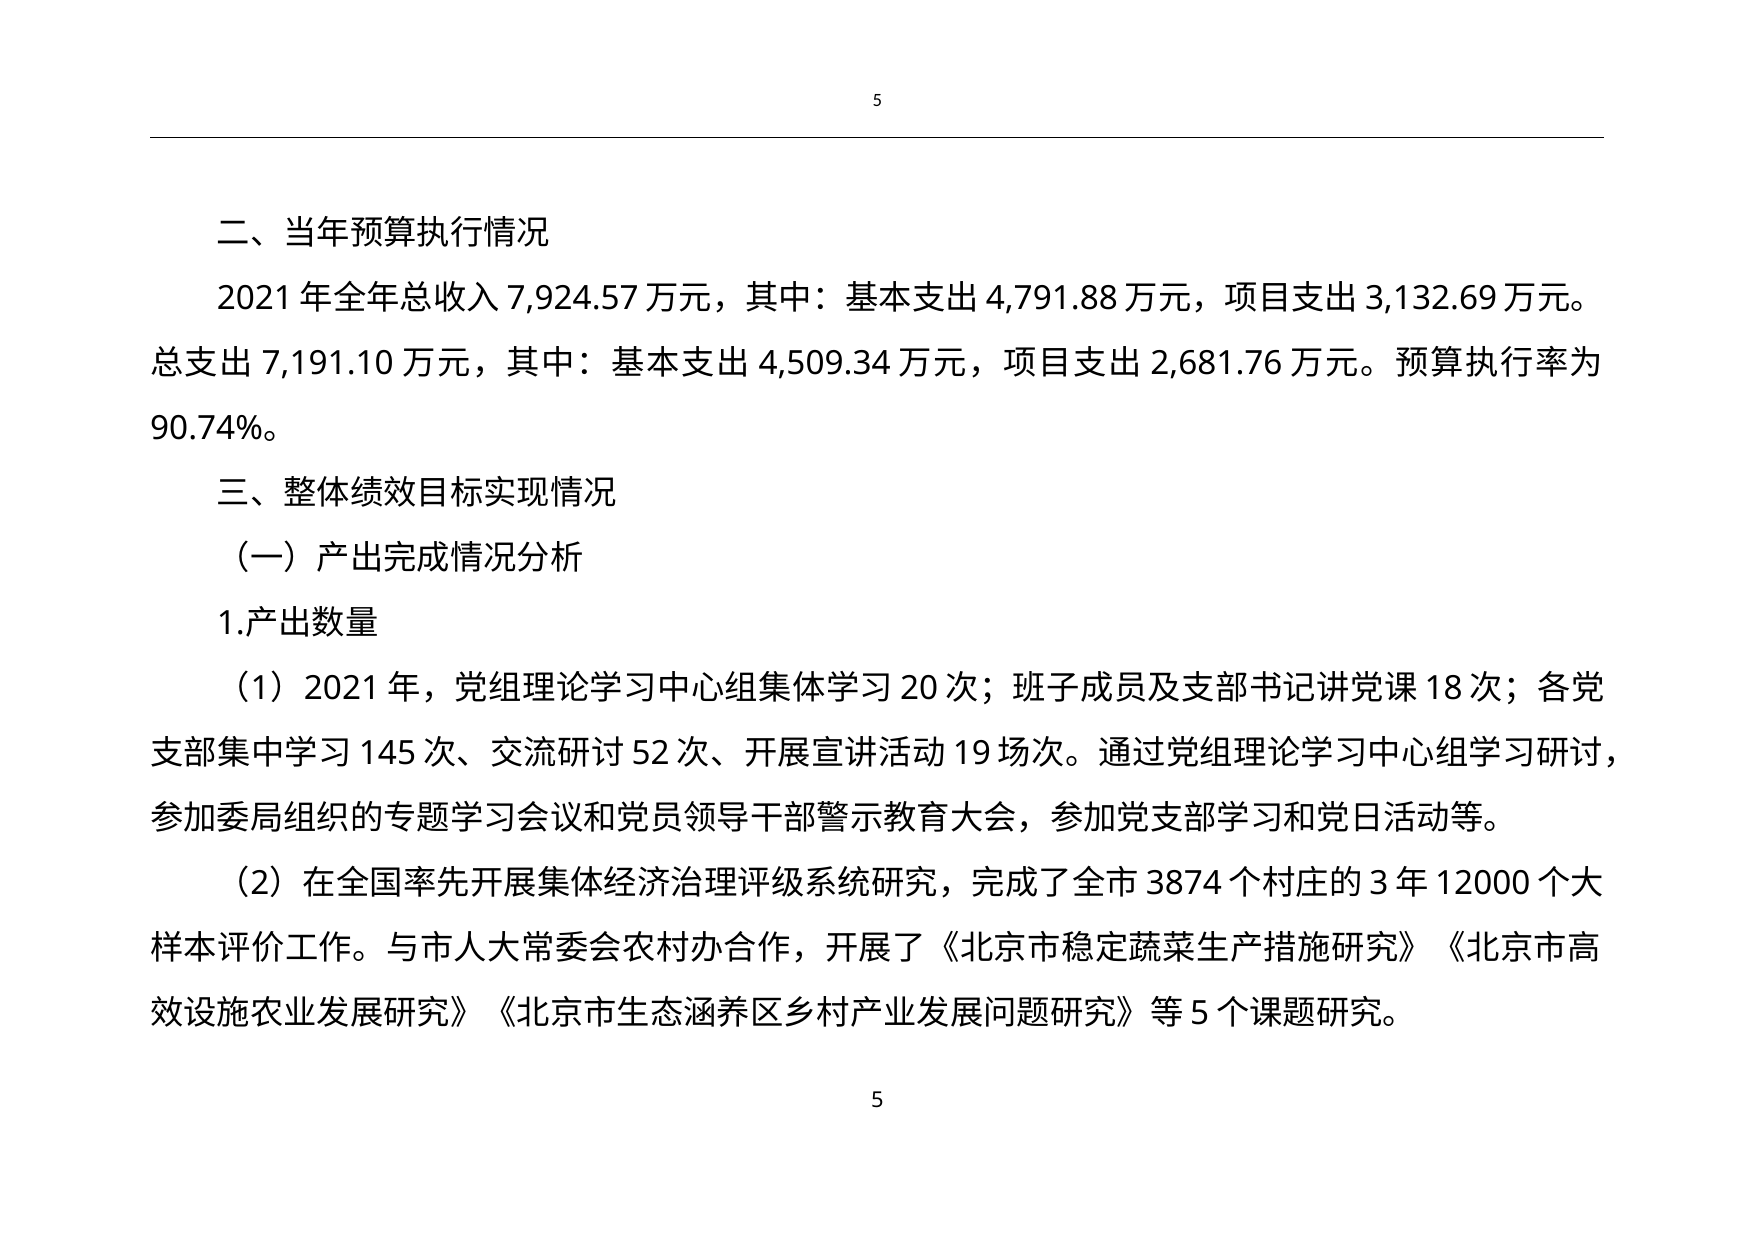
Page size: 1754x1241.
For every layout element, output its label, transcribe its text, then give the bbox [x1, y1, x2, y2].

text 三、整体绩效目标实现情况 [150, 458, 1604, 523]
text （一）产出完成情况分析 [150, 523, 1604, 588]
text （1）2021年，党组理论学习中心组集体学习20次；班子成员及支部书记讲党课18次；各党支部集中学习145次、交流研讨52次、开展宣讲活动19场次。通过党组理论学习中心组学习研讨，参加委局组织的专题学习会议和党员领导干部警示教育大会，参加党支部学习和党日活动等。 [150, 653, 1604, 848]
text 1.产出数量 [150, 588, 1604, 653]
text 二、当年预算执行情况 [150, 198, 1604, 263]
text 2021年全年总收入7,924.57万元，其中：基本支出4,791.88万元，项目支出3,132.69万元。总支出7,191.10万元，其中：基本支出4,509.34万元，项目支出2,681.76万元。预算执行率为90.74%。 [150, 263, 1604, 458]
text （2）在全国率先开展集体经济治理评级系统研究，完成了全市3874个村庄的3年12000个大样本评价工作。与市人大常委会农村办合作，开展了《北京市稳定蔬菜生产措施研究》《北京市高效设施农业发展研究》《北京市生态涵养区乡村产业发展问题研究》等5个课题研究。 [150, 848, 1604, 1043]
